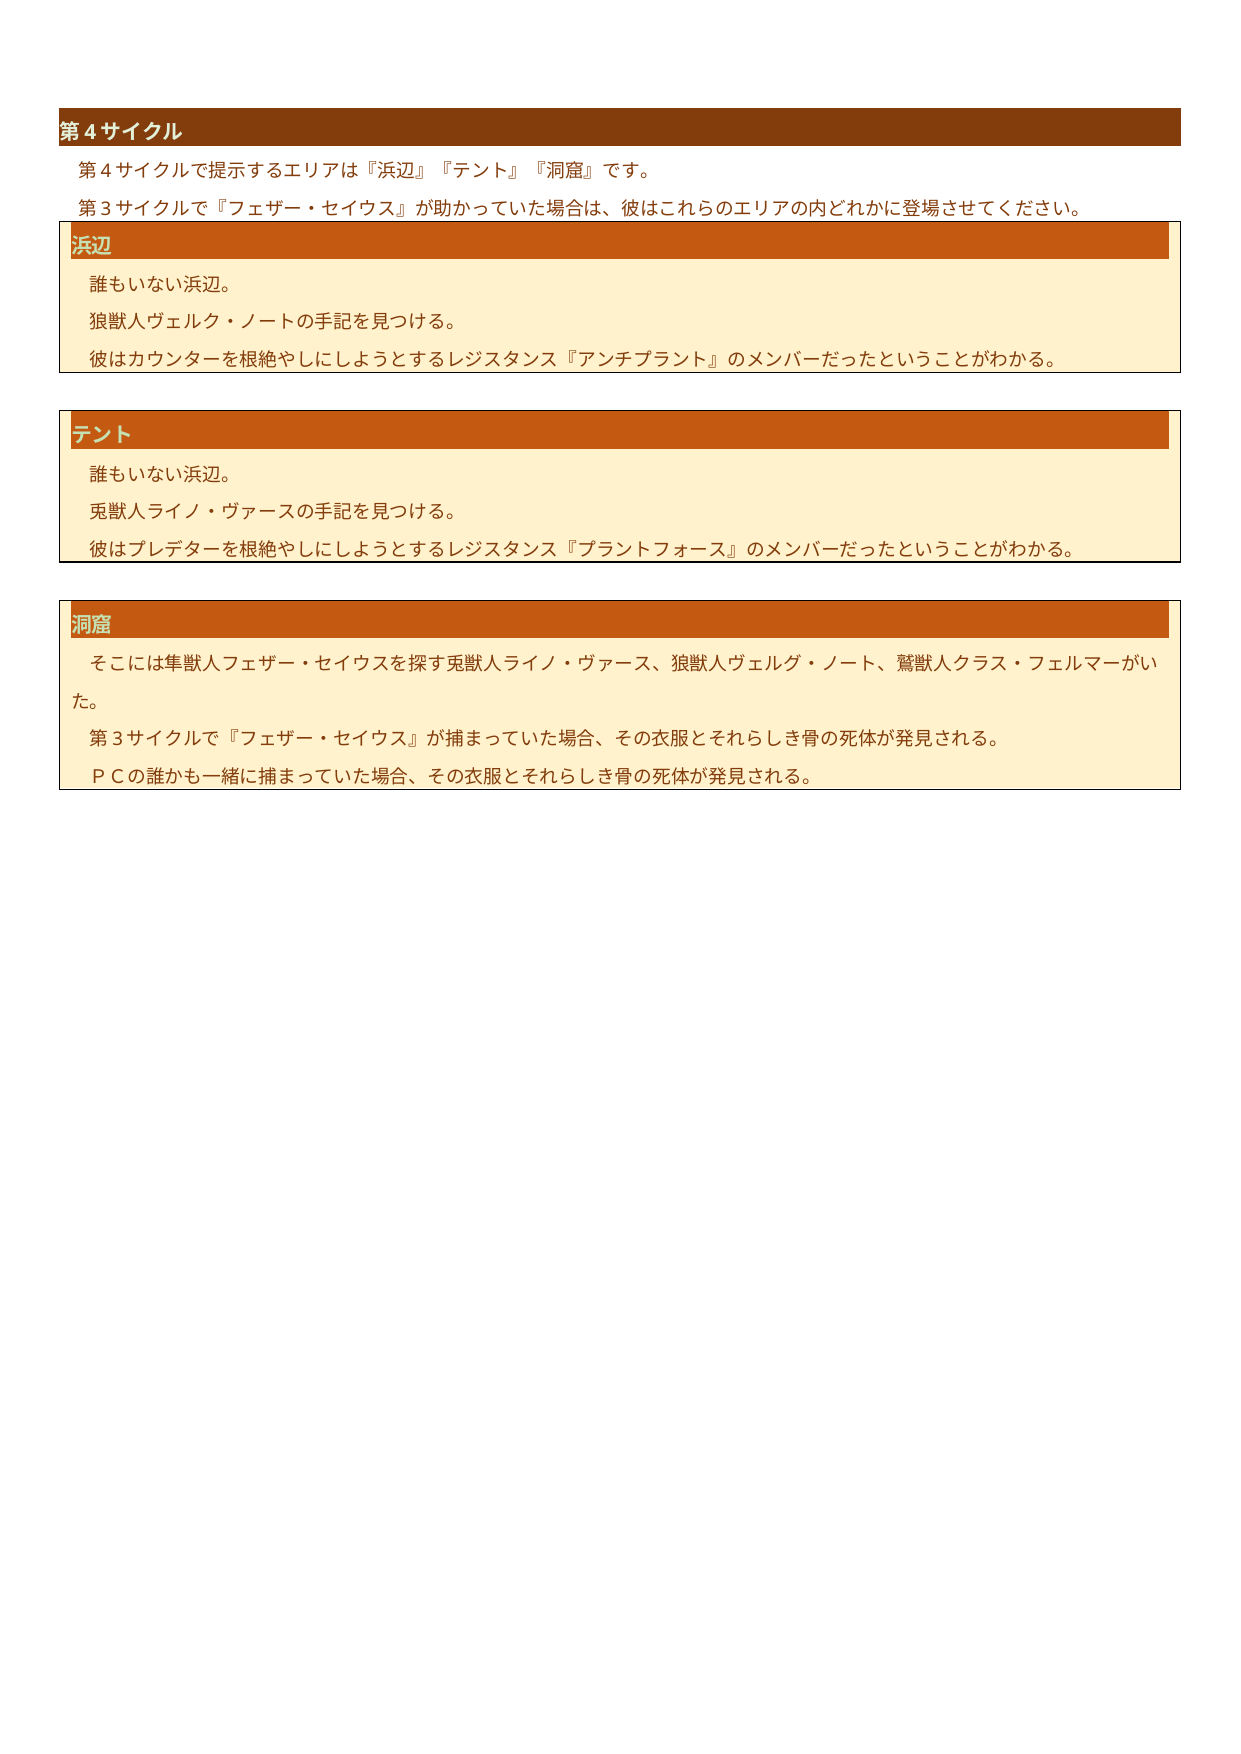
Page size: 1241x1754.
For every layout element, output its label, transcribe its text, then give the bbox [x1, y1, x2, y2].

text 第3サイクルで『フェザー・セイウス』が助かっていた場合は、彼はこれらのエリアの内どれかに登場させてください。 [59, 183, 1181, 221]
table_header 浜辺 誰もいない浜辺。 狼獣人ヴェルク・ノートの手記を見つける。 彼はカウンターを根絶やしにしようとするレジスタンス『アンチプラント』のメンバーだったということがわかる。 [60, 222, 1180, 372]
table_header テント 誰もいない浜辺。 兎獣人ライノ・ヴァースの手記を見つける。 彼はプレデターを根絶やしにしようとするレジスタンス『プラントフォース』のメンバーだったということがわかる。 [60, 411, 1180, 561]
text 第4サイクルで提示するエリアは『浜辺』『テント』『洞窟』です。 [59, 146, 1181, 183]
table_header 洞窟 そこには隼獣人フェザー・セイウスを探す兎獣人ライノ・ヴァース、狼獣人ヴェルグ・ノート、鷲獣人クラス・フェルマーがいた。 第3サイクルで『フェザー・セイウス』が捕まっていた場合、その衣服とそれらしき骨の死体が発見される。 ＰＣの誰かも一緒に捕まっていた場合、その衣服とそれらしき骨の死体が発見される。 [60, 601, 1180, 788]
subtitle 第4サイクル [59, 108, 1181, 146]
